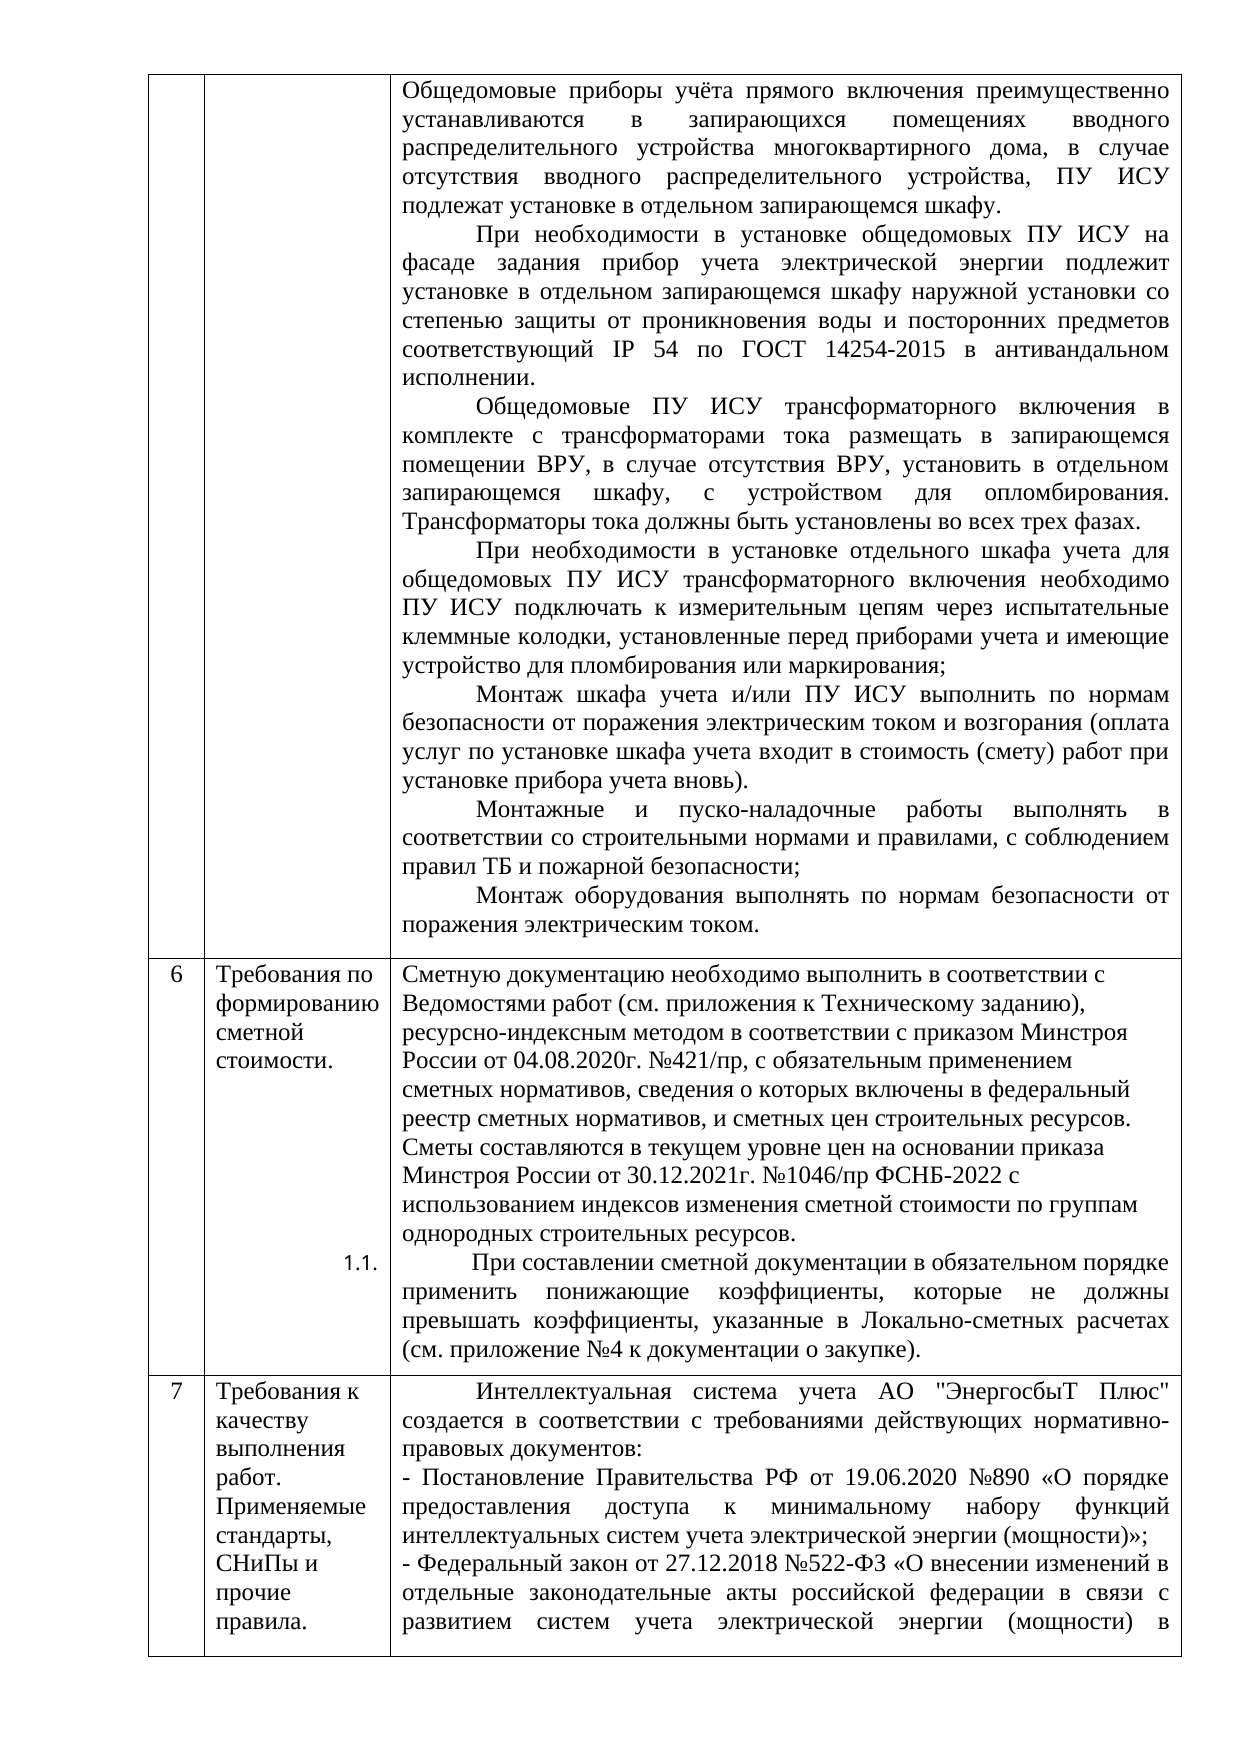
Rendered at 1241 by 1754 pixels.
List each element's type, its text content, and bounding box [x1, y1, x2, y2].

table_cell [205, 1376, 390, 1656]
table_cell 7 [149, 1376, 204, 1656]
table_cell Требования по формированию сметной стоимости. [205, 959, 390, 1375]
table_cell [391, 75, 1181, 958]
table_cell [205, 75, 390, 958]
table_cell 5 [149, 75, 204, 958]
table_cell 6 [149, 959, 204, 1375]
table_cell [391, 1376, 1181, 1656]
table_cell Сметную документацию необходимо выполнить в соответствии с Ведомостями работ (см. приложения к Техническому заданию), ресурсно-индексным методом в соответствии с приказом Минстроя России от 04.08.2020г. №421/пр, с обязательным применением сметных нормативов, сведения о которых включены в федеральный реестр сметных нормативов, и сметных цен строительных ресурсов. Сметы составляются в текущем уровне цен на основании приказа Минстроя России от 30.12.2021г. №1046/пр ФСНБ-2022 с использованием индексов изменения сметной стоимости по группам однородных строительных ресурсов. При составлении сметной документации в обязательном порядке применить понижающие коэффициенты, которые не должны превышать коэффициенты, указанные в Локально-сметных расчетах (см. приложение №4 к документации о закупке). [391, 959, 1181, 1375]
